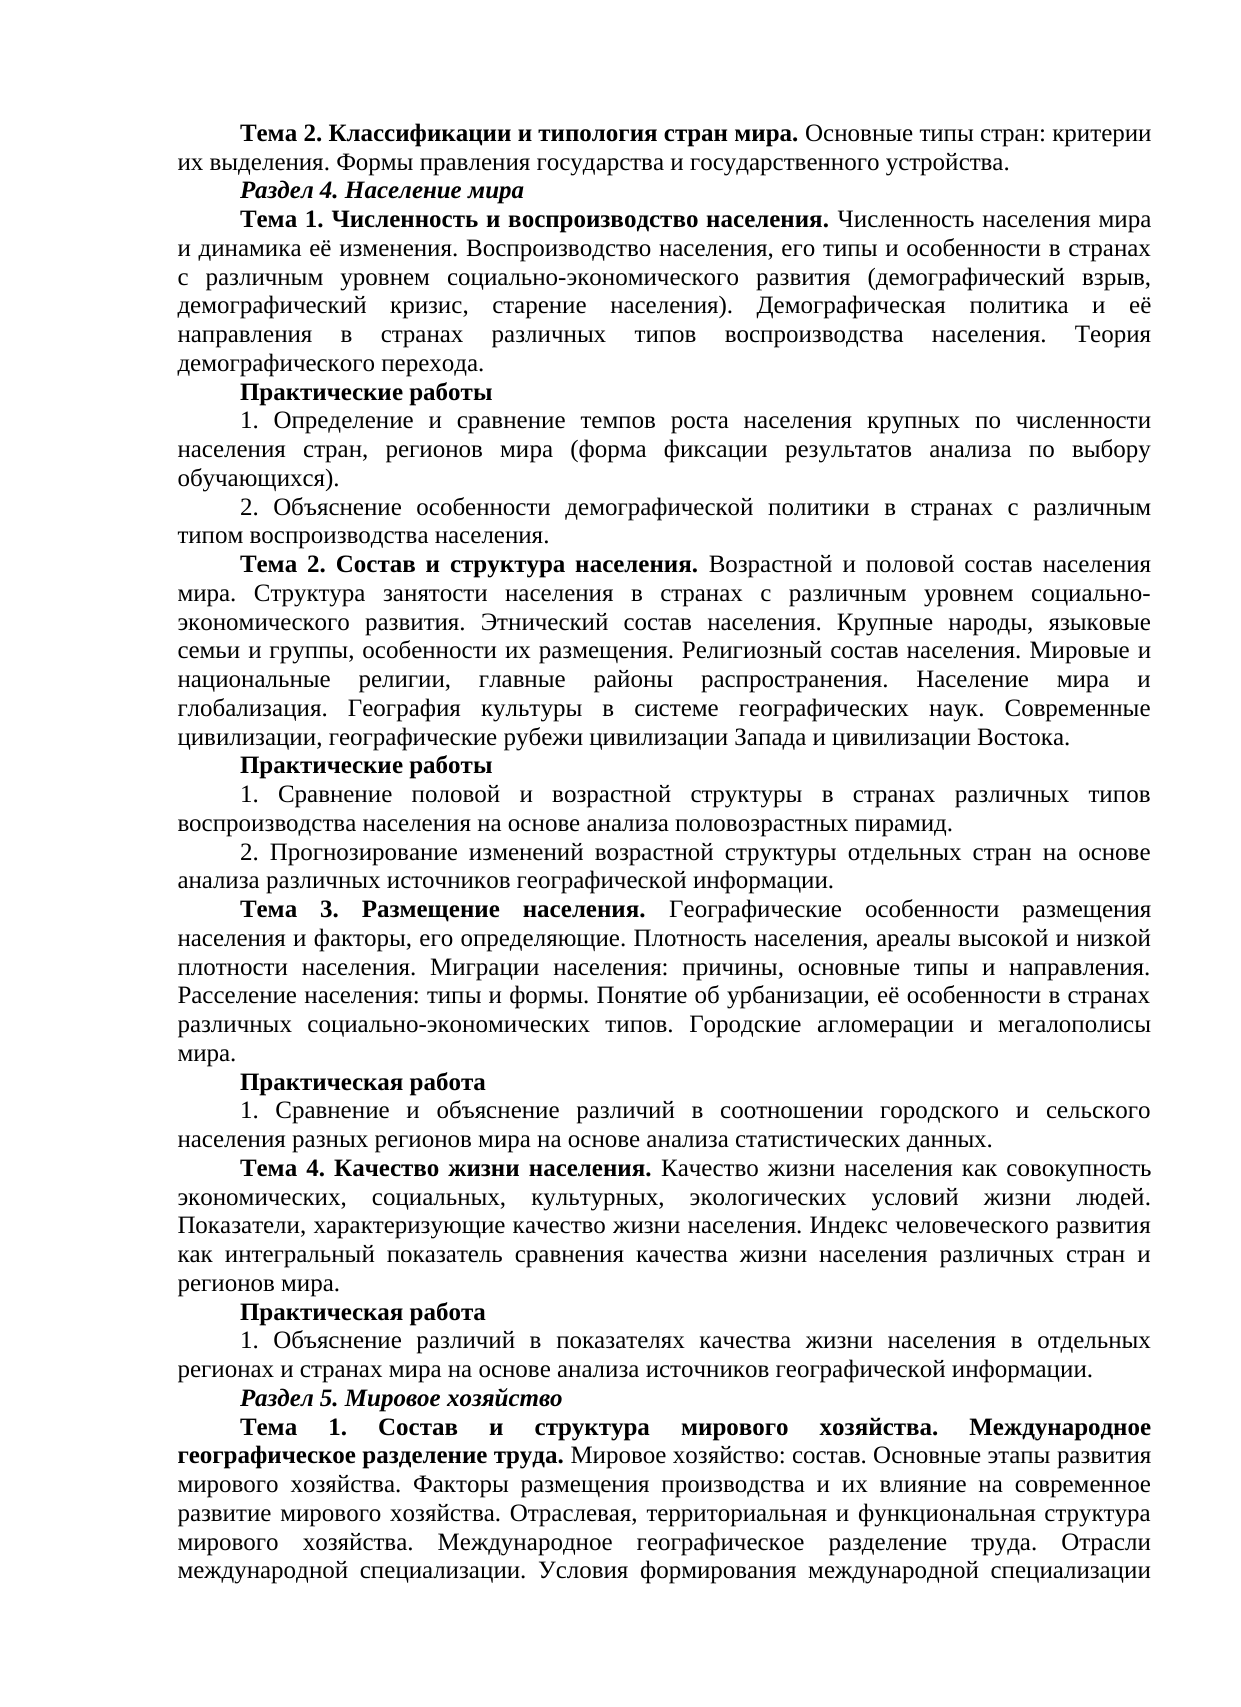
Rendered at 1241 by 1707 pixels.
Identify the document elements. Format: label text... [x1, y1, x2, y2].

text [177, 1412, 1152, 1584]
text 2. Объяснение особенности демографической политики в странах с различным типом воспроизводства населения. [177, 492, 1152, 549]
text Тема 2. Классификации и типология стран мира. Основные типы стран: критерии их выделения. Формы правления государства и государственного устройства. [177, 118, 1152, 176]
text Раздел 5. Мировое хозяйство [177, 1383, 1152, 1412]
text 1. Определение и сравнение темпов роста населения крупных по численности населения стран, регионов мира (форма фиксации результатов анализа по выбору обучающихся). [177, 406, 1152, 492]
text Практическая работа [177, 1297, 1152, 1326]
text 2. Прогнозирование изменений возрастной структуры отдельных стран на основе анализа различных источников географической информации. [177, 837, 1152, 894]
text Практическая работа [177, 1067, 1152, 1096]
text Тема 4. Качество жизни населения. Качество жизни населения как совокупность экономических, социальных, культурных, экологических условий жизни людей. Показатели, характеризующие качество жизни населения. Индекс человеческого развития как интегральный показатель сравнения качества жизни населения различных стран и регионов мира. [177, 1153, 1152, 1297]
text 1. Сравнение половой и возрастной структуры в странах различных типов воспроизводства населения на основе анализа половозрастных пирамид. [177, 779, 1152, 837]
text Раздел 4. Население мира [177, 176, 1152, 204]
text Тема 2. Состав и структура населения. Возрастной и половой состав населения мира. Структура занятости населения в странах с различным уровнем социально-экономического развития. Этнический состав населения. Крупные народы, языковые семьи и группы, особенности их размещения. Религиозный состав населения. Мировые и национальные религии, главные районы распространения. Население мира и глобализация. География культуры в системе географических наук. Современные цивилизации, географические рубежи цивилизации Запада и цивилизации Востока. [177, 549, 1152, 751]
text Практические работы [177, 751, 1152, 779]
text Тема 3. Размещение населения. Географические особенности размещения населения и факторы, его определяющие. Плотность населения, ареалы высокой и низкой плотности населения. Миграции населения: причины, основные типы и направления. Расселение населения: типы и формы. Понятие об урбанизации, её особенности в странах различных социально-экономических типов. Городские агломерации и мегалополисы мира. [177, 894, 1152, 1067]
text Тема 1. Численность и воспроизводство населения. Численность населения мира и динамика её изменения. Воспроизводство населения, его типы и особенности в странах с различным уровнем социально-экономического развития (демографический взрыв, демографический кризис, старение населения). Демографическая политика и её направления в странах различных типов воспроизводства населения. Теория демографического перехода. [177, 204, 1152, 377]
text 1. Сравнение и объяснение различий в соотношении городского и сельского населения разных регионов мира на основе анализа статистических данных. [177, 1096, 1152, 1153]
text 1. Объяснение различий в показателях качества жизни населения в отдельных регионах и странах мира на основе анализа источников географической информации. [177, 1326, 1152, 1383]
text Практические работы [177, 377, 1152, 406]
